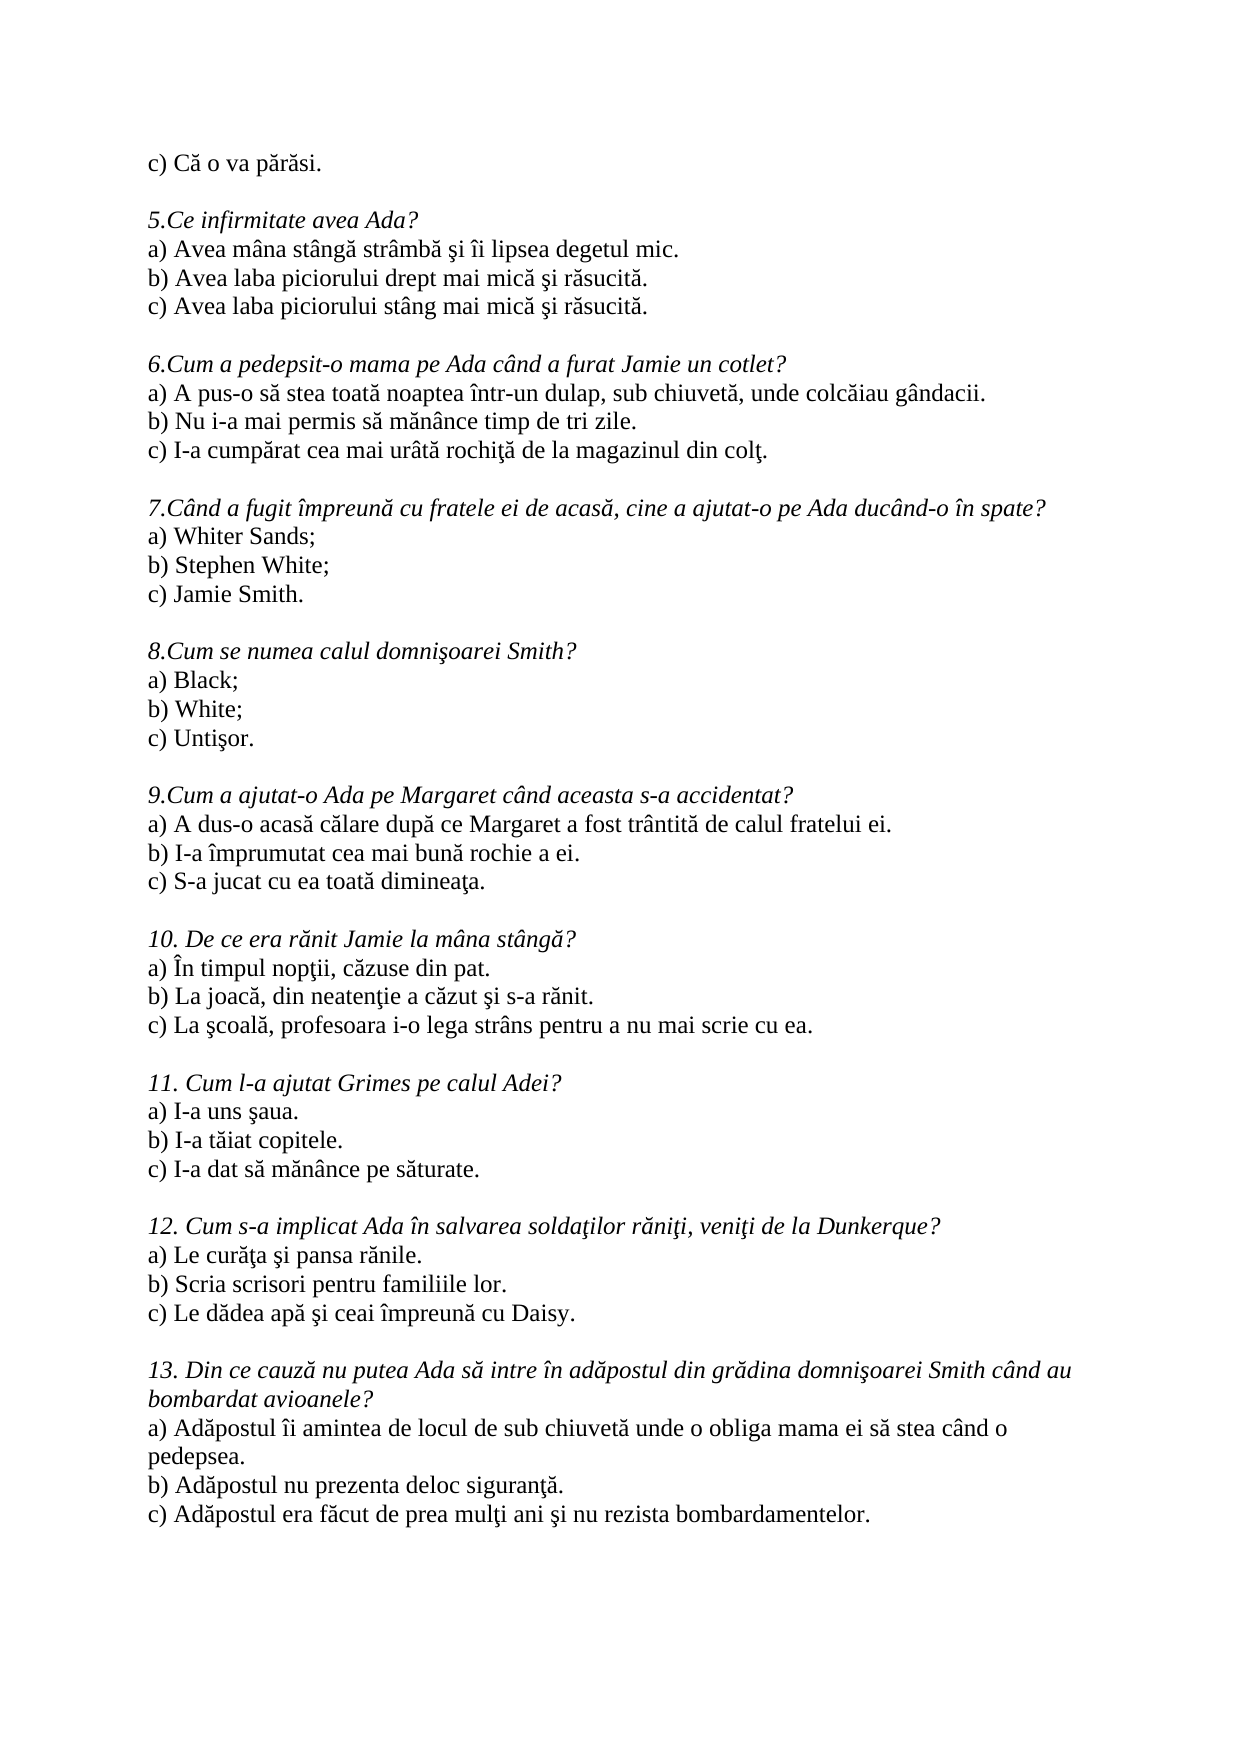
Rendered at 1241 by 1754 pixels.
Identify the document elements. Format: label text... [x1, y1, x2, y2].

text 10. De ce era rănit Jamie la mâna stângă? [148, 924, 1093, 953]
text c) I-a dat să mănânce pe săturate. [148, 1154, 1093, 1183]
text b) Avea laba piciorului drept mai mică şi răsucită. [148, 263, 1093, 291]
text a) Adăpostul îi amintea de locul de sub chiuvetă unde o obliga mama ei să stea când o pedepsea. [148, 1413, 1093, 1470]
text 8.Cum se numea calul domnişoarei Smith? [148, 636, 1093, 665]
text b) Stephen White; [148, 550, 1093, 579]
text c) Că o va părăsi. [148, 148, 1093, 176]
text b) White; [148, 694, 1093, 723]
text a) Whiter Sands; [148, 521, 1093, 550]
text b) Scria scrisori pentru familiile lor. [148, 1269, 1093, 1298]
text a) A dus-o acasă călare după ce Margaret a fost trântită de calul fratelui ei. [148, 809, 1093, 838]
text a) Avea mâna stângă strâmbă şi îi lipsea degetul mic. [148, 234, 1093, 263]
text c) Le dădea apă şi ceai împreună cu Daisy. [148, 1298, 1093, 1326]
text b) I-a împrumutat cea mai bună rochie a ei. [148, 838, 1093, 866]
text 7.Când a fugit împreună cu fratele ei de acasă, cine a ajutat-o pe Ada ducând-o în spate? [148, 493, 1093, 521]
text a) A pus-o să stea toată noaptea într-un dulap, sub chiuvetă, unde colcăiau gândacii. [148, 378, 1093, 406]
text 6.Cum a pedepsit-o mama pe Ada când a furat Jamie un cotlet? [148, 349, 1093, 378]
text c) La şcoală, profesoara i-o lega strâns pentru a nu mai scrie cu ea. [148, 1010, 1093, 1039]
text a) Le curăţa şi pansa rănile. [148, 1240, 1093, 1269]
text c) Avea laba piciorului stâng mai mică şi răsucită. [148, 291, 1093, 320]
text b) Adăpostul nu prezenta deloc siguranţă. [148, 1470, 1093, 1499]
text 5.Ce infirmitate avea Ada? [148, 205, 1093, 234]
text c) Jamie Smith. [148, 579, 1093, 608]
text c) Adăpostul era făcut de prea mulţi ani şi nu rezista bombardamentelor. [148, 1499, 1093, 1528]
text a) I-a uns şaua. [148, 1096, 1093, 1125]
text 9.Cum a ajutat-o Ada pe Margaret când aceasta s-a accidentat? [148, 780, 1093, 809]
text 11. Cum l-a ajutat Grimes pe calul Adei? [148, 1068, 1093, 1096]
text b) I-a tăiat copitele. [148, 1125, 1093, 1154]
text 12. Cum s-a implicat Ada în salvarea soldaţilor răniţi, veniţi de la Dunkerque? [148, 1211, 1093, 1240]
text b) La joacă, din neatenţie a căzut şi s-a rănit. [148, 981, 1093, 1010]
text c) I-a cumpărat cea mai urâtă rochiţă de la magazinul din colţ. [148, 435, 1093, 464]
text a) Black; [148, 665, 1093, 694]
text c) S-a jucat cu ea toată dimineaţa. [148, 866, 1093, 895]
text a) În timpul nopţii, căzuse din pat. [148, 953, 1093, 981]
text 13. Din ce cauză nu putea Ada să intre în adăpostul din grădina domnişoarei Smith când au bombardat avioanele? [148, 1355, 1093, 1413]
text c) Untişor. [148, 723, 1093, 751]
text b) Nu i-a mai permis să mănânce timp de tri zile. [148, 406, 1093, 435]
